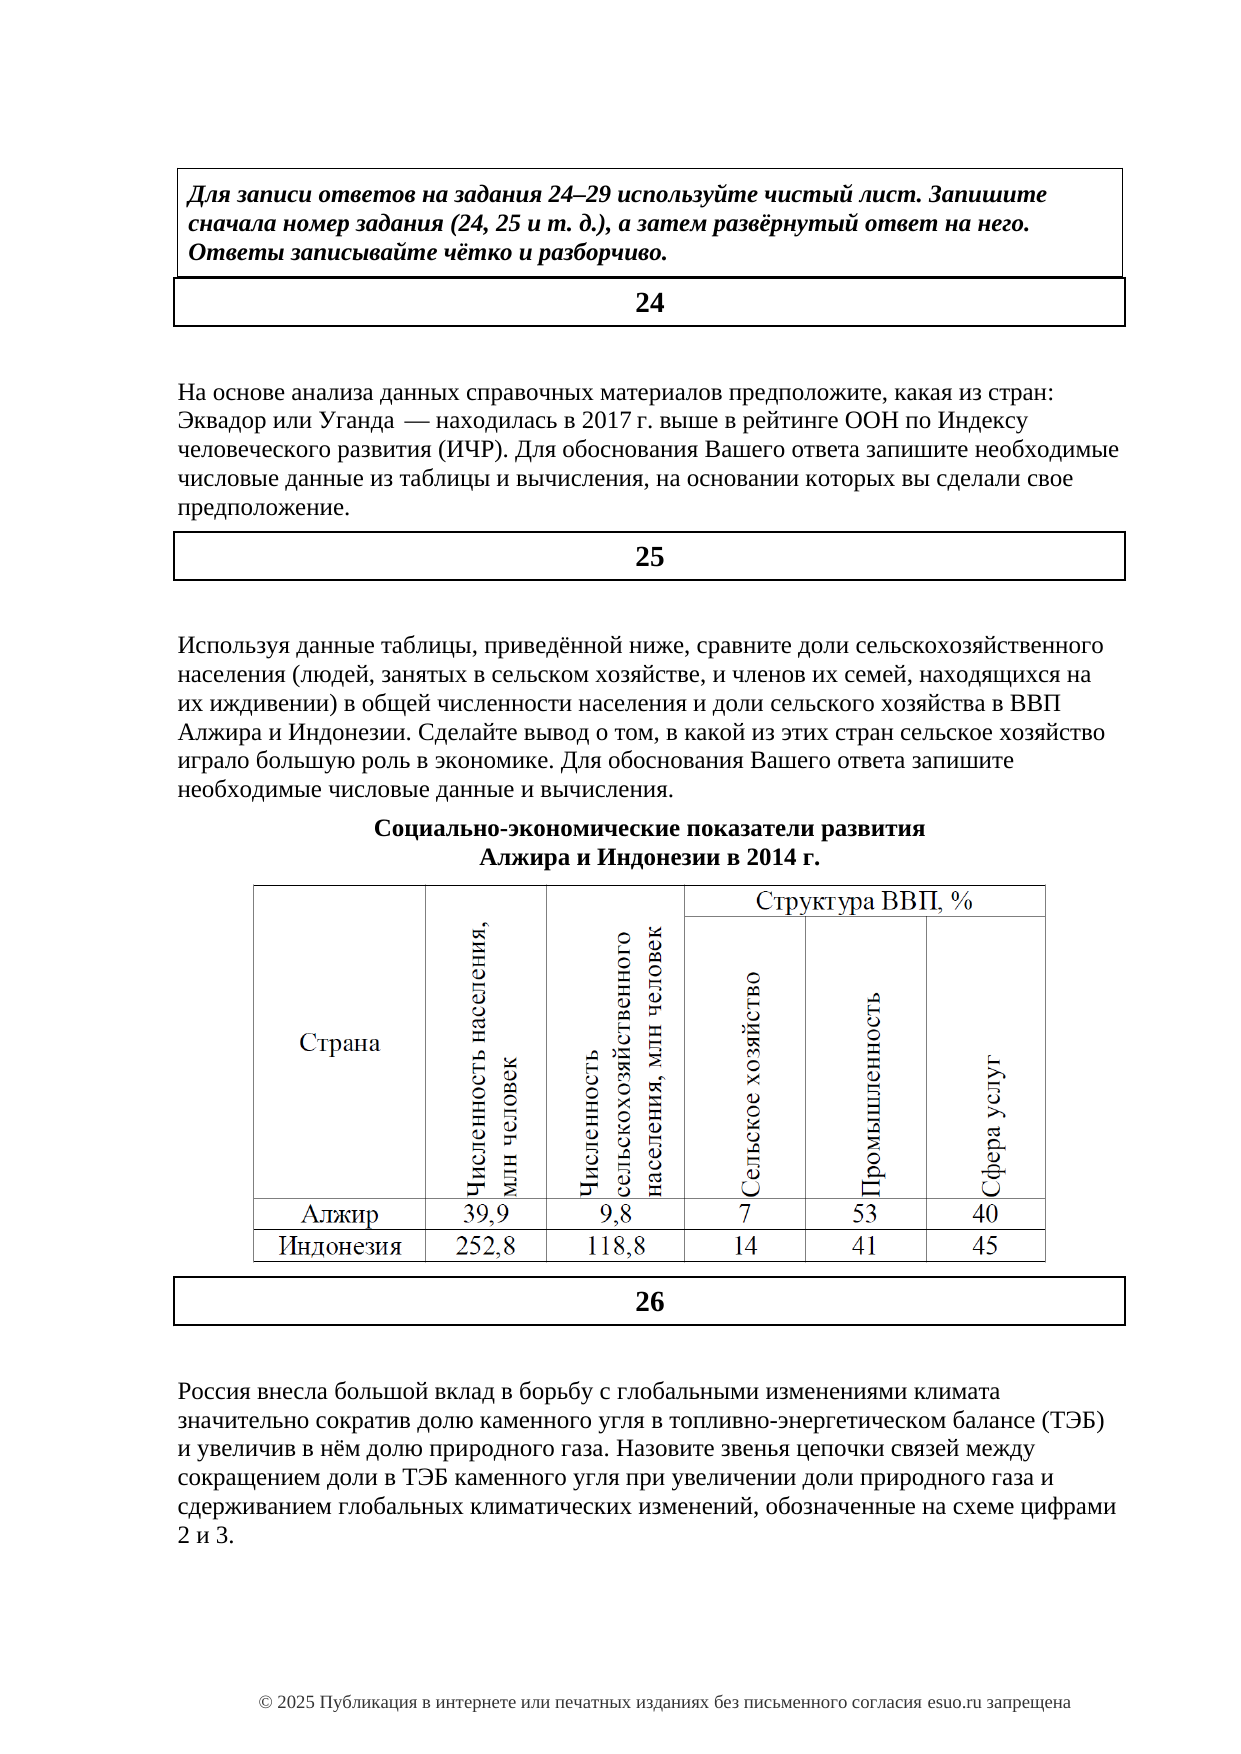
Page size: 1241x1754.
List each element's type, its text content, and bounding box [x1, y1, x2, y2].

text Социально-экономические показатели развития Алжира и Индонезии в 2014 г. [177, 813, 1122, 871]
picture [250, 881, 1049, 1266]
text Используя данные таблицы, приведённой ниже, сравните доли сельскохозяйственного населения (людей, занятых в сельском хозяйстве, и членов их семей, находящихся на их иждивении) в общей численности населения и доли сельского хозяйства в ВВП Алжира и Индонезии. Сделайте вывод о том, в какой из этих стран сельское хозяйство играло большую роль в экономике. Для обоснования Вашего ответа запишите необходимые числовые данные и вычисления. [177, 631, 1122, 803]
table_header Для записи ответов на задания 24–29 используйте чистый лист. Запишите сначала номер задания (24, 25 и т. д.), а затем развёрнутый ответ на него. Ответы записывайте чётко и разборчиво. [178, 169, 1122, 276]
text На основе анализа данных справочных материалов предположите, какая из стран: Эквадор или Уганда — находилась в 2017 г. выше в рейтинге ООН по Индексу человеческого развития (ИЧР). Для обоснования Вашего ответа запишите необходимые числовые данные из таблицы и вычисления, на основании которых вы сделали свое предположение. [177, 377, 1122, 520]
subtitle 25 [175, 533, 1124, 579]
subtitle 26 [175, 1278, 1124, 1324]
text Россия внесла большой вклад в борьбу с глобальными изменениями климата значительно сократив долю каменного угля в топливно-энергетическом балансе (ТЭБ) и увеличив в нём долю природного газа. Назовите звенья цепочки связей между сокращением доли в ТЭБ каменного угля при увеличении доли природного газа и сдерживанием глобальных климатических изменений, обозначенные на схеме цифрами 2 и 3. [177, 1376, 1122, 1548]
subtitle 24 [175, 279, 1124, 325]
